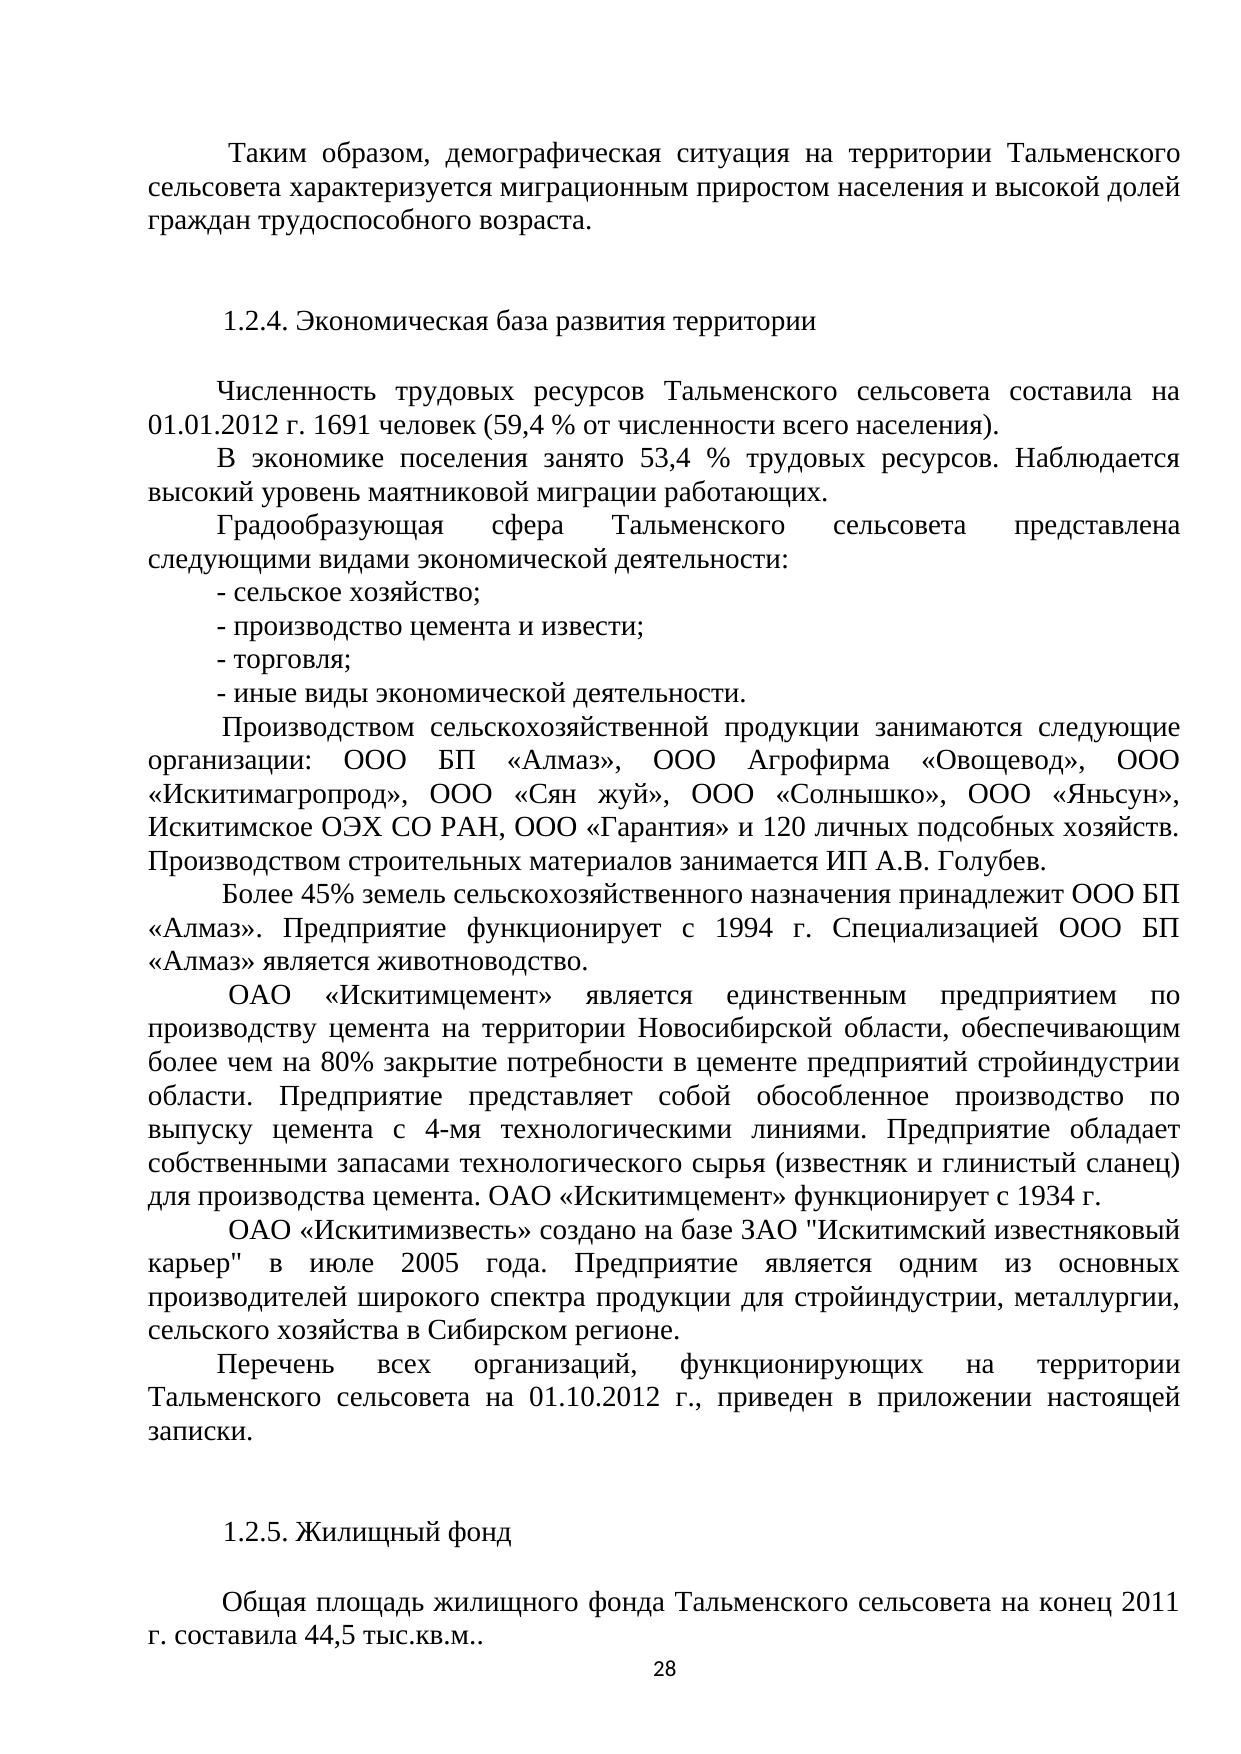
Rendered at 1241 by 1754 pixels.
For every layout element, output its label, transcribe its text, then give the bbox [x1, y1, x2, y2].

text Градообразующая сфера Тальменского сельсовета представлена следующими видами экономической деятельности: [148, 507, 1181, 574]
text Перечень всех организаций, функционирующих на территории Тальменского сельсовета на 01.10.2012 г., приведен в приложении настоящей записки. [148, 1346, 1181, 1447]
text - торговля; [148, 642, 1181, 675]
text Экономическая база развития территории [223, 303, 1181, 337]
text ОАО «Искитимцемент» является единственным предприятием по производству цемента на территории Новосибирской области, обеспечивающим более чем на 80% закрытие потребности в цементе предприятий стройиндустрии области. Предприятие представляет собой обособленное производство по выпуску цемента с 4-мя технологическими линиями. Предприятие обладает собственными запасами технологического сырья (известняк и глинистый сланец) для производства цемента. ОАО «Искитимцемент» функционирует с 1934 г. [148, 977, 1181, 1212]
text - сельское хозяйство; [148, 574, 1181, 608]
text Производством сельскохозяйственной продукции занимаются следующие организации: ООО БП «Алмаз», ООО Агрофирма «Овощевод», ООО «Искитимагропрод», ООО «Сян жуй», ООО «Солнышко», ООО «Яньсун», Искитимское ОЭХ СО РАН, ООО «Гарантия» и 120 личных подсобных хозяйств. Производством строительных материалов занимается ИП А.В. Голубев. [148, 709, 1181, 876]
text Жилищный фонд [223, 1514, 1181, 1547]
text Численность трудовых ресурсов Тальменского сельсовета составила на 01.01.2012 г. 1691 человек (59,4 % от численности всего населения). [148, 373, 1181, 440]
text Общая площадь жилищного фонда Тальменского сельсовета на конец 2011 г. составила 44,5 тыс.кв.м.. [148, 1584, 1181, 1651]
text - производство цемента и извести; [148, 608, 1181, 642]
text Более 45% земель сельскохозяйственного назначения принадлежит ООО БП «Алмаз». Предприятие функционирует с 1994 г. Специализацией ООО БП «Алмаз» является животноводство. [148, 876, 1181, 977]
text - иные виды экономической деятельности. [148, 675, 1181, 709]
text ОАО «Искитимизвесть» создано на базе ЗАО "Искитимский известняковый карьер" в июле 2005 года. Предприятие является одним из основных производителей широкого спектра продукции для стройиндустрии, металлургии, сельского хозяйства в Сибирском регионе. [148, 1212, 1181, 1346]
text В экономике поселения занято 53,4 % трудовых ресурсов. Наблюдается высокий уровень маятниковой миграции работающих. [148, 440, 1181, 507]
text Таким образом, демографическая ситуация на территории Тальменского сельсовета характеризуется миграционным приростом населения и высокой долей граждан трудоспособного возраста. [148, 135, 1181, 236]
